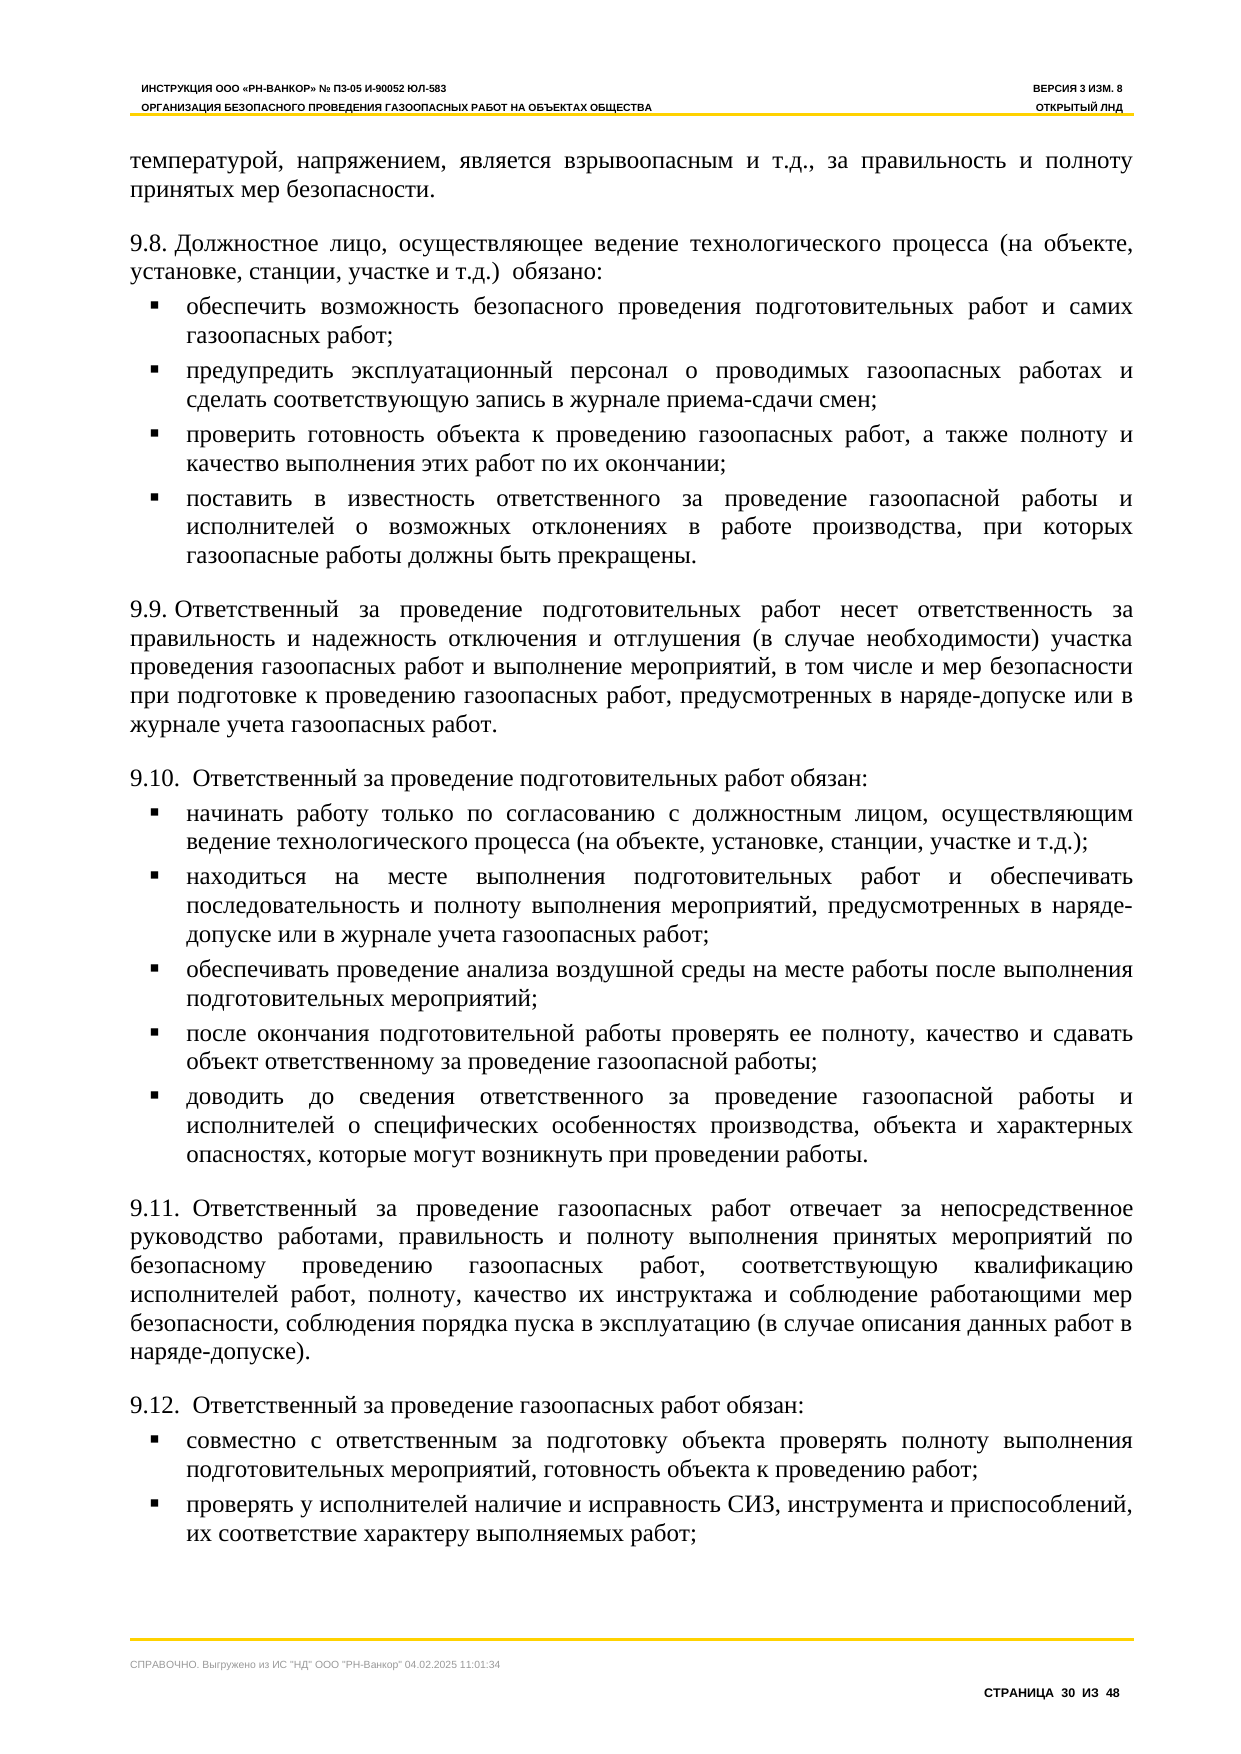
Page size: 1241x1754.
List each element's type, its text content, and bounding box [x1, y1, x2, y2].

list находиться на месте выполнения подготовительных работ и обеспечивать последовательность и полноту выполнения мероприятий, предусмотренных в наряде-допуске или в журнале учета газоопасных работ; [149, 861, 1134, 948]
list проверять у исполнителей наличие и исправность СИЗ, инструмента и приспособлений, их соответствие характеру выполняемых работ; [149, 1489, 1134, 1546]
list совместно с ответственным за подготовку объекта проверять полноту выполнения подготовительных мероприятий, готовность объекта к проведению работ; [149, 1425, 1134, 1483]
list обеспечивать проведение анализа воздушной среды на месте работы после выполнения подготовительных мероприятий; [149, 954, 1134, 1011]
list проверить готовность объекта к проведению газоопасных работ, а также полноту и качество выполнения этих работ по их окончании; [149, 419, 1134, 476]
list Ответственный за проведение подготовительных работ несет ответственность за правильность и надежность отключения и отглушения (в случае необходимости) участка проведения газоопасных работ и выполнение мероприятий, в том числе и мер безопасности при подготовке к проведению газоопасных работ, предусмотренных в наряде-допуске или в журнале учета газоопасных работ. [130, 594, 1134, 738]
list предупредить эксплуатационный персонал о проводимых газоопасных работах и сделать соответствующую запись в журнале приема-сдачи смен; [149, 355, 1134, 413]
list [130, 145, 1134, 203]
list Должностное лицо, осуществляющее ведение технологического процесса (на объекте, установке, станции, участке и т.д.) обязано: [130, 228, 1134, 285]
list Ответственный за проведение газоопасных работ отвечает за непосредственное руководство работами, правильность и полноту выполнения принятых мероприятий по безопасному проведению газоопасных работ, соответствующую квалификацию исполнителей работ, полноту, качество их инструктажа и соблюдение работающими мер безопасности, соблюдения порядка пуска в эксплуатацию (в случае описания данных работ в наряде-допуске). [130, 1193, 1134, 1365]
list обеспечить возможность безопасного проведения подготовительных работ и самих газоопасных работ; [149, 291, 1134, 349]
list поставить в известность ответственного за проведение газоопасной работы и исполнителей о возможных отклонениях в работе производства, при которых газоопасные работы должны быть прекращены. [149, 483, 1134, 569]
list Ответственный за проведение газоопасных работ обязан: [130, 1390, 1134, 1419]
list после окончания подготовительной работы проверять ее полноту, качество и сдавать объект ответственному за проведение газоопасной работы; [149, 1018, 1134, 1075]
list Ответственный за проведение подготовительных работ обязан: [130, 763, 1134, 791]
list начинать работу только по согласованию с должностным лицом, осуществляющим ведение технологического процесса (на объекте, установке, станции, участке и т.д.); [149, 798, 1134, 855]
list доводить до сведения ответственного за проведение газоопасной работы и исполнителей о специфических особенностях производства, объекта и характерных опасностях, которые могут возникнуть при проведении работы. [149, 1081, 1134, 1168]
